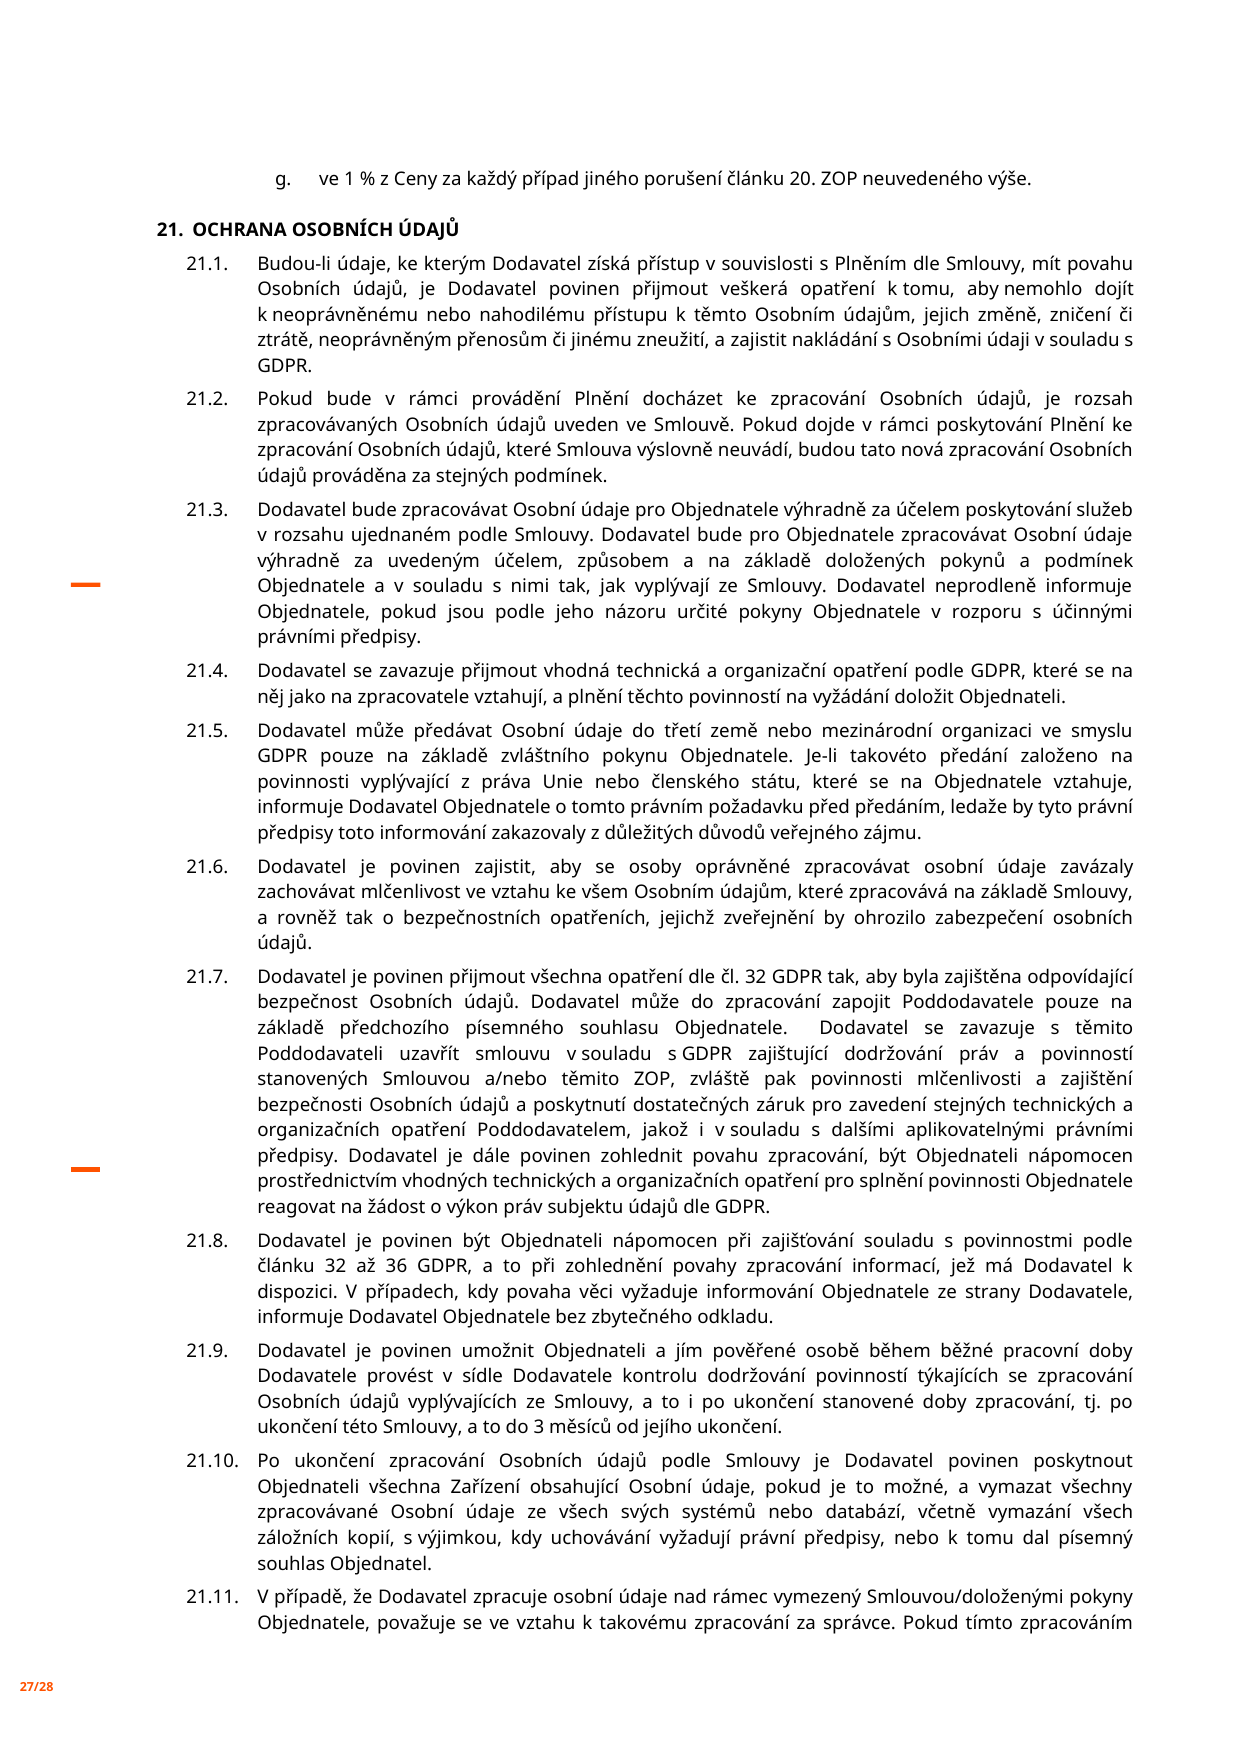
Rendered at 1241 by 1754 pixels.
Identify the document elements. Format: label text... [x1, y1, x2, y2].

text Dodavatel se zavazuje přijmout vhodná technická a organizační opatření podle GDPR, které se na něj jako na zpracovatele vztahují, a plnění těchto povinností na vyžádání doložit Objednateli. [186, 658, 1134, 709]
text Dodavatel je povinen přijmout všechna opatření dle čl. 32 GDPR tak, aby byla zajištěna odpovídající bezpečnost Osobních údajů. Dodavatel může do zpracování zapojit Poddodavatele pouze na základě předchozího písemného souhlasu Objednatele. Dodavatel se zavazuje s těmito Poddodavateli uzavřít smlouvu v souladu s GDPR zajištující dodržování práv a povinností stanovených Smlouvou a/nebo těmito ZOP, zvláště pak povinnosti mlčenlivosti a zajištění bezpečnosti Osobních údajů a poskytnutí dostatečných záruk pro zavedení stejných technických a organizačních opatření Poddodavatelem, jakož i v souladu s dalšími aplikovatelnými právními předpisy. Dodavatel je dále povinen zohlednit povahu zpracování, být Objednateli nápomocen prostřednictvím vhodných technických a organizačních opatření pro splnění povinnosti Objednatele reagovat na žádost o výkon práv subjektu údajů dle GDPR. [186, 963, 1134, 1218]
text Dodavatel je povinen zajistit, aby se osoby oprávněné zpracovávat osobní údaje zavázaly zachovávat mlčenlivost ve vztahu ke všem Osobním údajům, které zpracovává na základě Smlouvy, a rovněž tak o bezpečnostních opatřeních, jejichž zveřejnění by ohrozilo zabezpečení osobních údajů. [186, 853, 1134, 955]
text Dodavatel je povinen být Objednateli nápomocen při zajišťování souladu s povinnostmi podle článku 32 až 36 GDPR, a to při zohlednění povahy zpracování informací, jež má Dodavatel k dispozici. V případech, kdy povaha věci vyžaduje informování Objednatele ze strany Dodavatele, informuje Dodavatel Objednatele bez zbytečného odkladu. [186, 1227, 1134, 1329]
list ve 1 % z Ceny za každý případ jiného porušení článku 20. ZOP neuvedeného výše. [275, 165, 1134, 191]
text Budou-li údaje, ke kterým Dodavatel získá přístup v souvislosti s Plněním dle Smlouvy, mít povahu Osobních údajů, je Dodavatel povinen přijmout veškerá opatření k tomu, aby nemohlo dojít k neoprávněnému nebo nahodilému přístupu k těmto Osobním údajům, jejich změně, zničení či ztrátě, neoprávněným přenosům či jinému zneužití, a zajistit nakládání s Osobními údaji v souladu s GDPR. [186, 250, 1134, 377]
text Po ukončení zpracování Osobních údajů podle Smlouvy je Dodavatel povinen poskytnout Objednateli všechna Zařízení obsahující Osobní údaje, pokud je to možné, a vymazat všechny zpracovávané Osobní údaje ze všech svých systémů nebo databází, včetně vymazání všech záložních kopií, s výjimkou, kdy uchovávání vyžadují právní předpisy, nebo k tomu dal písemný souhlas Objednatel. [186, 1448, 1134, 1575]
text Pokud bude v rámci provádění Plnění docházet ke zpracování Osobních údajů, je rozsah zpracovávaných Osobních údajů uveden ve Smlouvě. Pokud dojde v rámci poskytování Plnění ke zpracování Osobních údajů, které Smlouva výslovně neuvádí, budou tato nová zpracování Osobních údajů prováděna za stejných podmínek. [186, 386, 1134, 488]
text Ochrana osobních údajů [157, 216, 1134, 241]
text Dodavatel je povinen umožnit Objednateli a jím pověřené osobě během běžné pracovní doby Dodavatele provést v sídle Dodavatele kontrolu dodržování povinností týkajících se zpracování Osobních údajů vyplývajících ze Smlouvy, a to i po ukončení stanovené doby zpracování, tj. po ukončení této Smlouvy, a to do 3 měsíců od jejího ukončení. [186, 1337, 1134, 1439]
text Dodavatel bude zpracovávat Osobní údaje pro Objednatele výhradně za účelem poskytování služeb v rozsahu ujednaném podle Smlouvy. Dodavatel bude pro Objednatele zpracovávat Osobní údaje výhradně za uvedeným účelem, způsobem a na základě doložených pokynů a podmínek Objednatele a v souladu s nimi tak, jak vyplývají ze Smlouvy. Dodavatel neprodleně informuje Objednatele, pokud jsou podle jeho názoru určité pokyny Objednatele v rozporu s účinnými právními předpisy. [186, 496, 1134, 649]
text Dodavatel může předávat Osobní údaje do třetí země nebo mezinárodní organizaci ve smyslu GDPR pouze na základě zvláštního pokynu Objednatele. Je-li takovéto předání založeno na povinnosti vyplývající z práva Unie nebo členského státu, které se na Objednatele vztahuje, informuje Dodavatel Objednatele o tomto právním požadavku před předáním, ledaže by tyto právní předpisy toto informování zakazovaly z důležitých důvodů veřejného zájmu. [186, 717, 1134, 844]
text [186, 1584, 1134, 1635]
